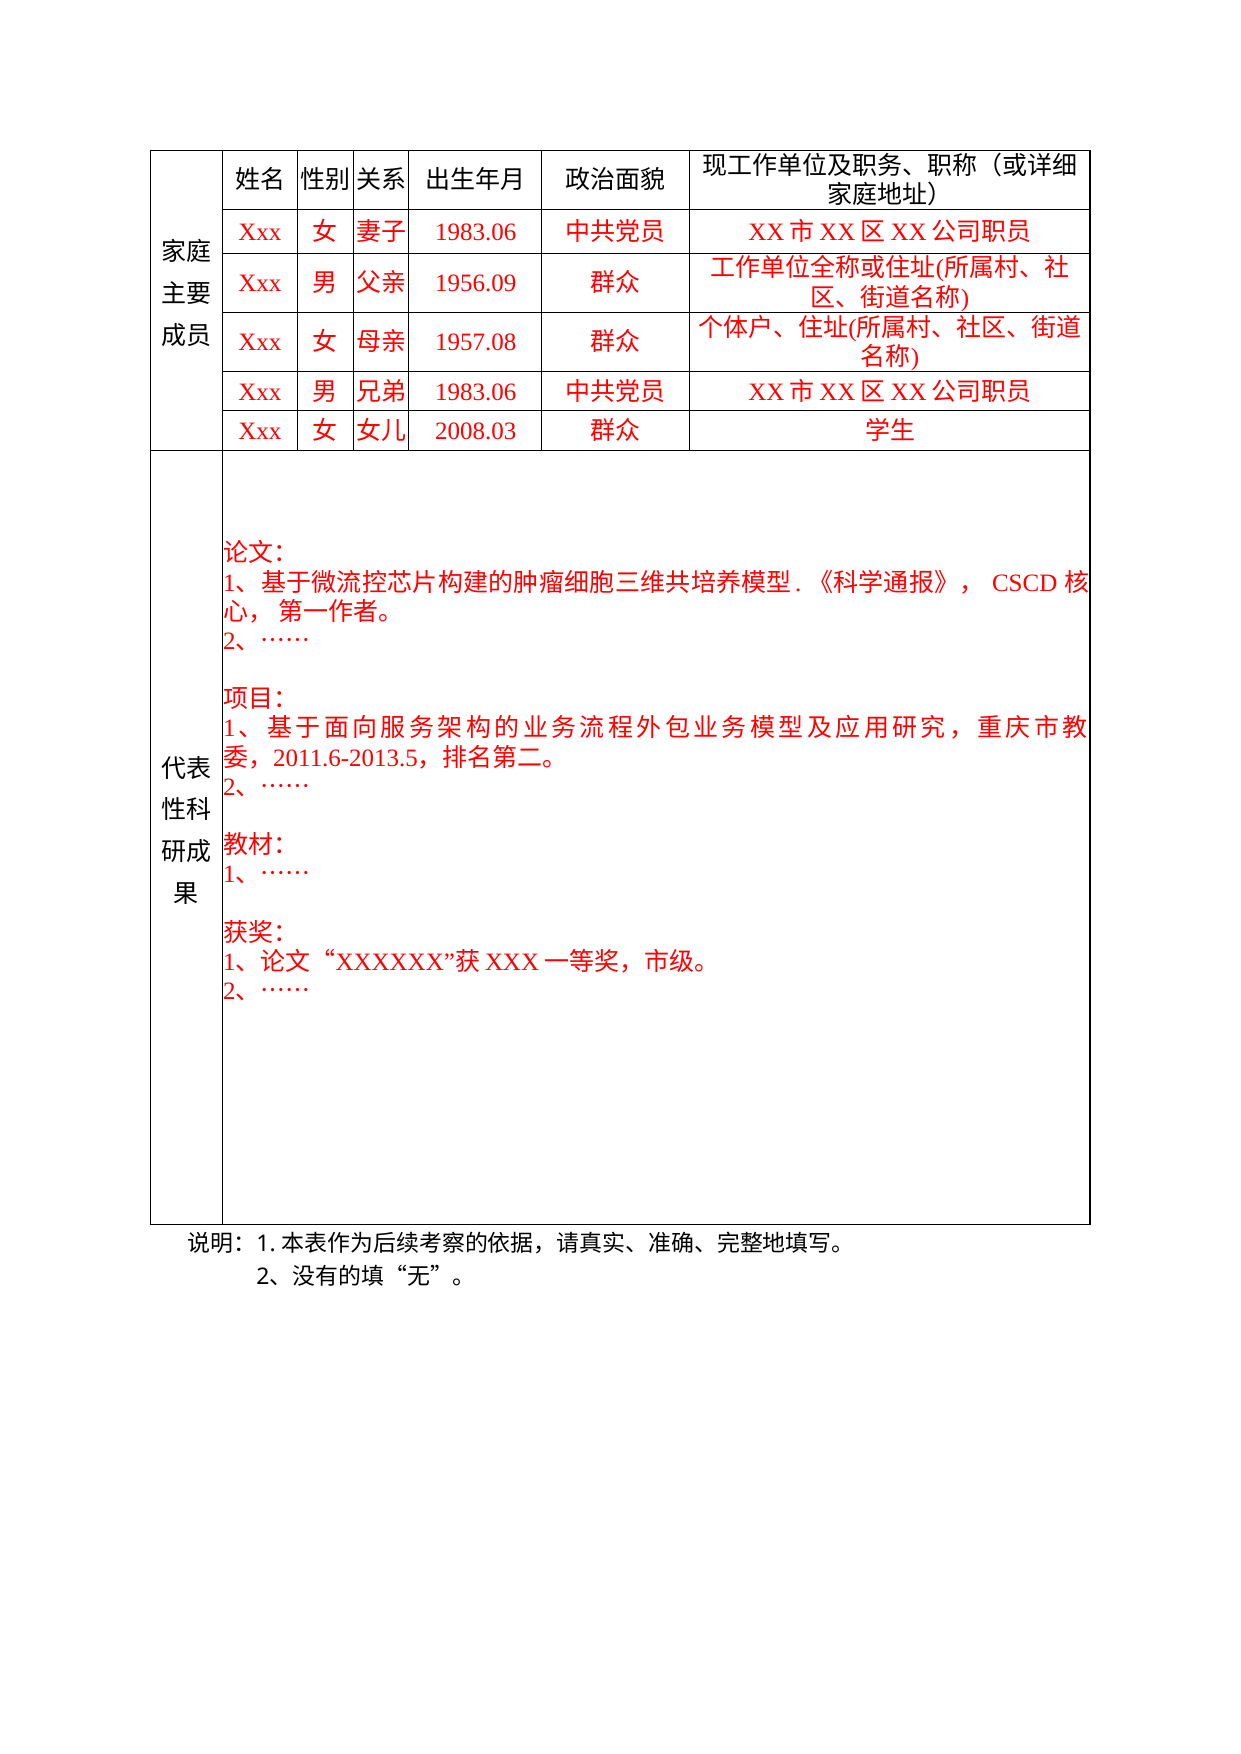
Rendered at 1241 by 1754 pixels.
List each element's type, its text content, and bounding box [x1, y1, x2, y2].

table_cell 个体户、住址(所属村、社区、街道名称) [690, 313, 1089, 371]
table_cell 女 [298, 210, 353, 252]
table_cell 关系 [354, 151, 408, 209]
table_cell 女儿 [354, 411, 408, 450]
table_cell Xxx [223, 411, 297, 450]
table_cell 男 [298, 254, 353, 312]
table_cell 1956.09 [409, 254, 541, 312]
table_cell 姓名 [223, 151, 297, 209]
table_cell 妻子 [354, 210, 408, 252]
table_cell Xxx [223, 210, 297, 252]
table_cell 中共党员 [542, 372, 689, 410]
table_cell 1983.06 [409, 372, 541, 410]
table_cell Xxx [223, 254, 297, 312]
table_cell 政治面貌 [542, 151, 689, 209]
table_cell 女 [298, 313, 353, 371]
table_cell Xxx [223, 313, 297, 371]
table_cell 2008.03 [409, 411, 541, 450]
table_cell Xxx [223, 372, 297, 410]
table_cell 女 [298, 411, 353, 450]
table_cell 中共党员 [542, 210, 689, 252]
table_cell 群众 [542, 254, 689, 312]
table_cell 群众 [542, 411, 689, 450]
text 说明：1. 本表作为后续考察的依据，请真实、准确、完整地填写。 [187, 1225, 1053, 1258]
table_cell 性别 [298, 151, 353, 209]
table_cell XX市XX区XX公司职员 [690, 210, 1089, 252]
table_cell 男 [298, 372, 353, 410]
table_cell 出生年月 [409, 151, 541, 209]
table_cell 现工作单位及职务、职称（或详细家庭地址） [690, 151, 1089, 209]
table_cell XX市XX区XX公司职员 [690, 372, 1089, 410]
table_cell 1957.08 [409, 313, 541, 371]
table_cell 学生 [690, 411, 1089, 450]
text 2、没有的填“无”。 [187, 1258, 1053, 1292]
table_cell 1983.06 [409, 210, 541, 252]
table_cell 家庭主要成员 [151, 151, 222, 450]
table_cell 代表性科研成果 [151, 451, 222, 1224]
table_cell 工作单位全称或住址(所属村、社区、街道名称) [690, 254, 1089, 312]
table_cell 兄弟 [354, 372, 408, 410]
table_cell 群众 [542, 313, 689, 371]
table_cell 父亲 [354, 254, 408, 312]
table_cell 论文： 1、基于微流控芯片构建的肿瘤细胞三维共培养模型. 《科学通报》， CSCD 核心， 第一作者。 2、…… 项目： 1、基于面向服务架构的业务流程外包业务模型及应用研究，重庆市教委，2011.6-2013.5，排名第二。 2、…… 教材： 1、…… 获奖： 1、论文“XXXXXX”获XXX一等奖，市级。 2、…… [223, 451, 1089, 1224]
table_cell 母亲 [354, 313, 408, 371]
